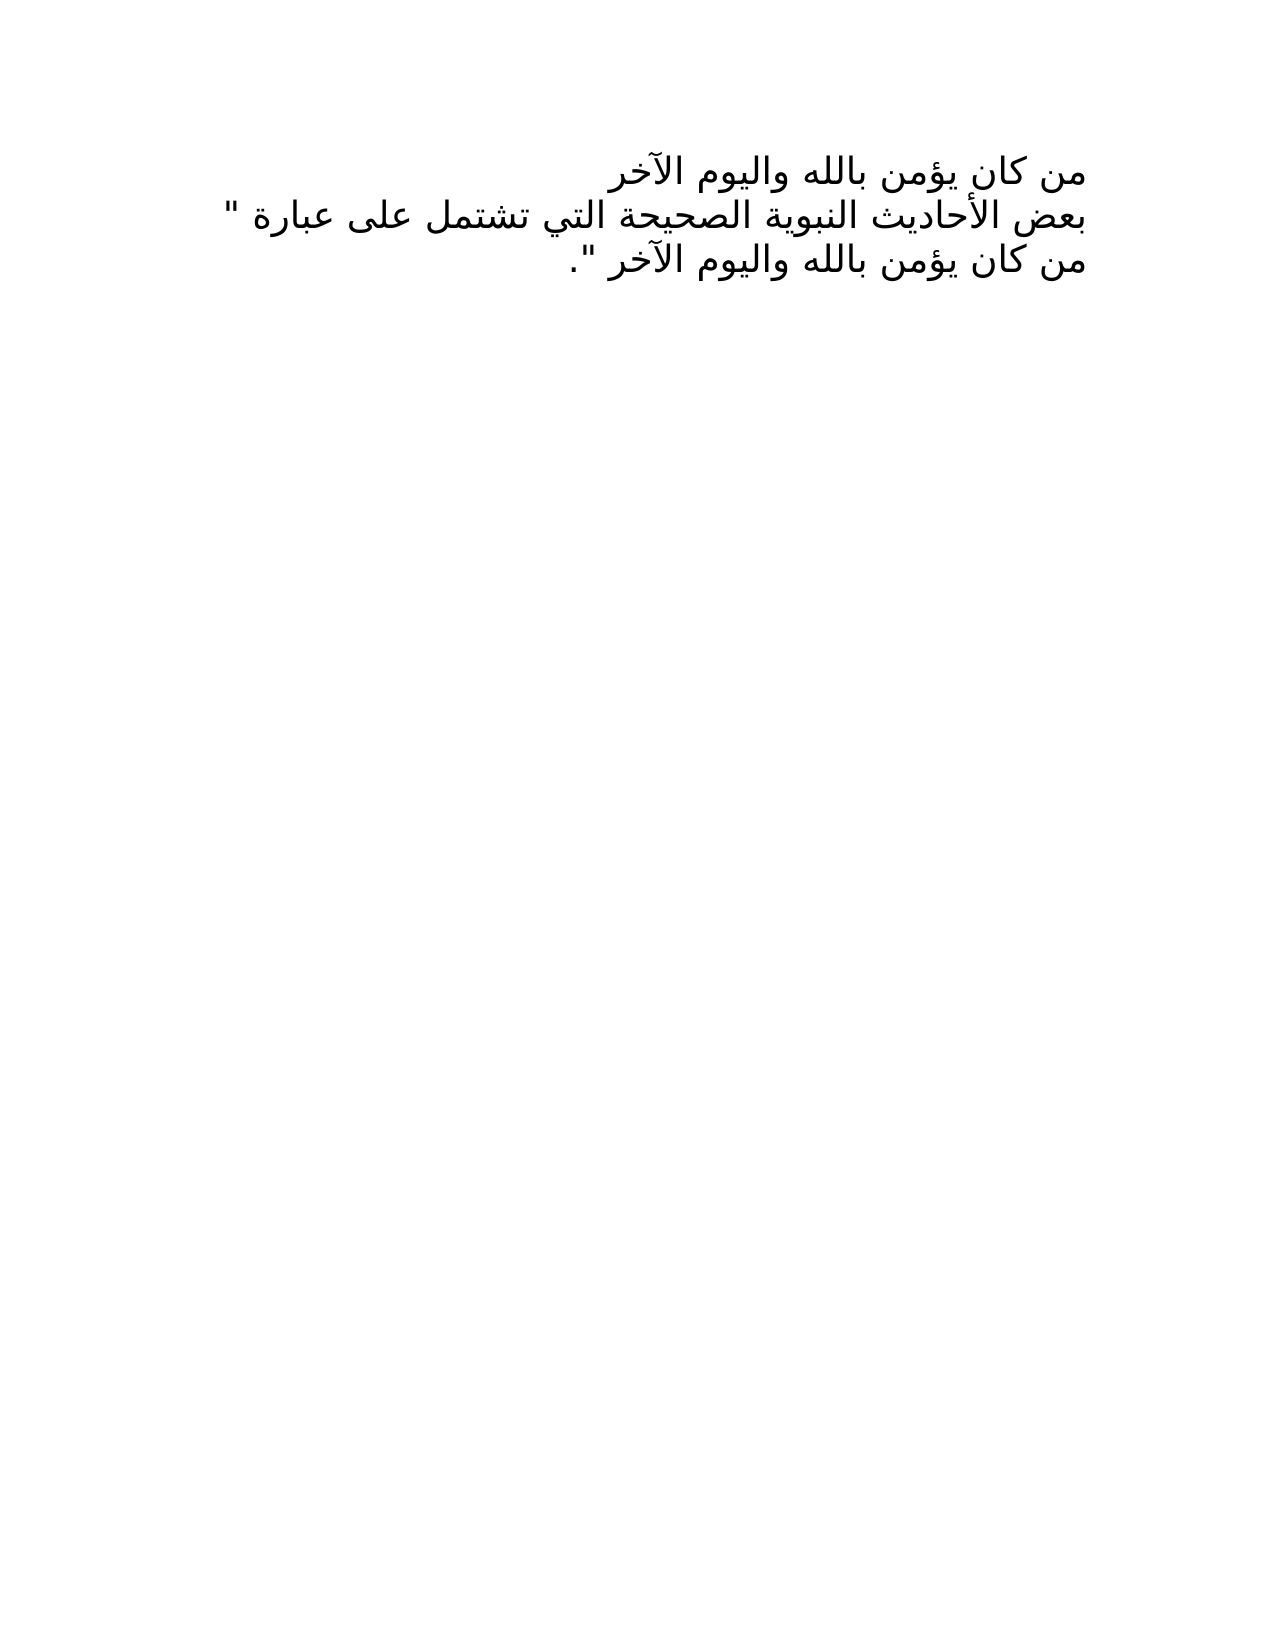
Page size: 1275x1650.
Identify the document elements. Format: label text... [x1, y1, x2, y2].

text بعض الأحاديث النبوية الصحيحة التي تشتمل على عبارة " من كان يؤمن بالله واليوم الآخر ". [187, 194, 1087, 281]
text من كان يؤمن بالله واليوم الآخر [187, 150, 1087, 194]
